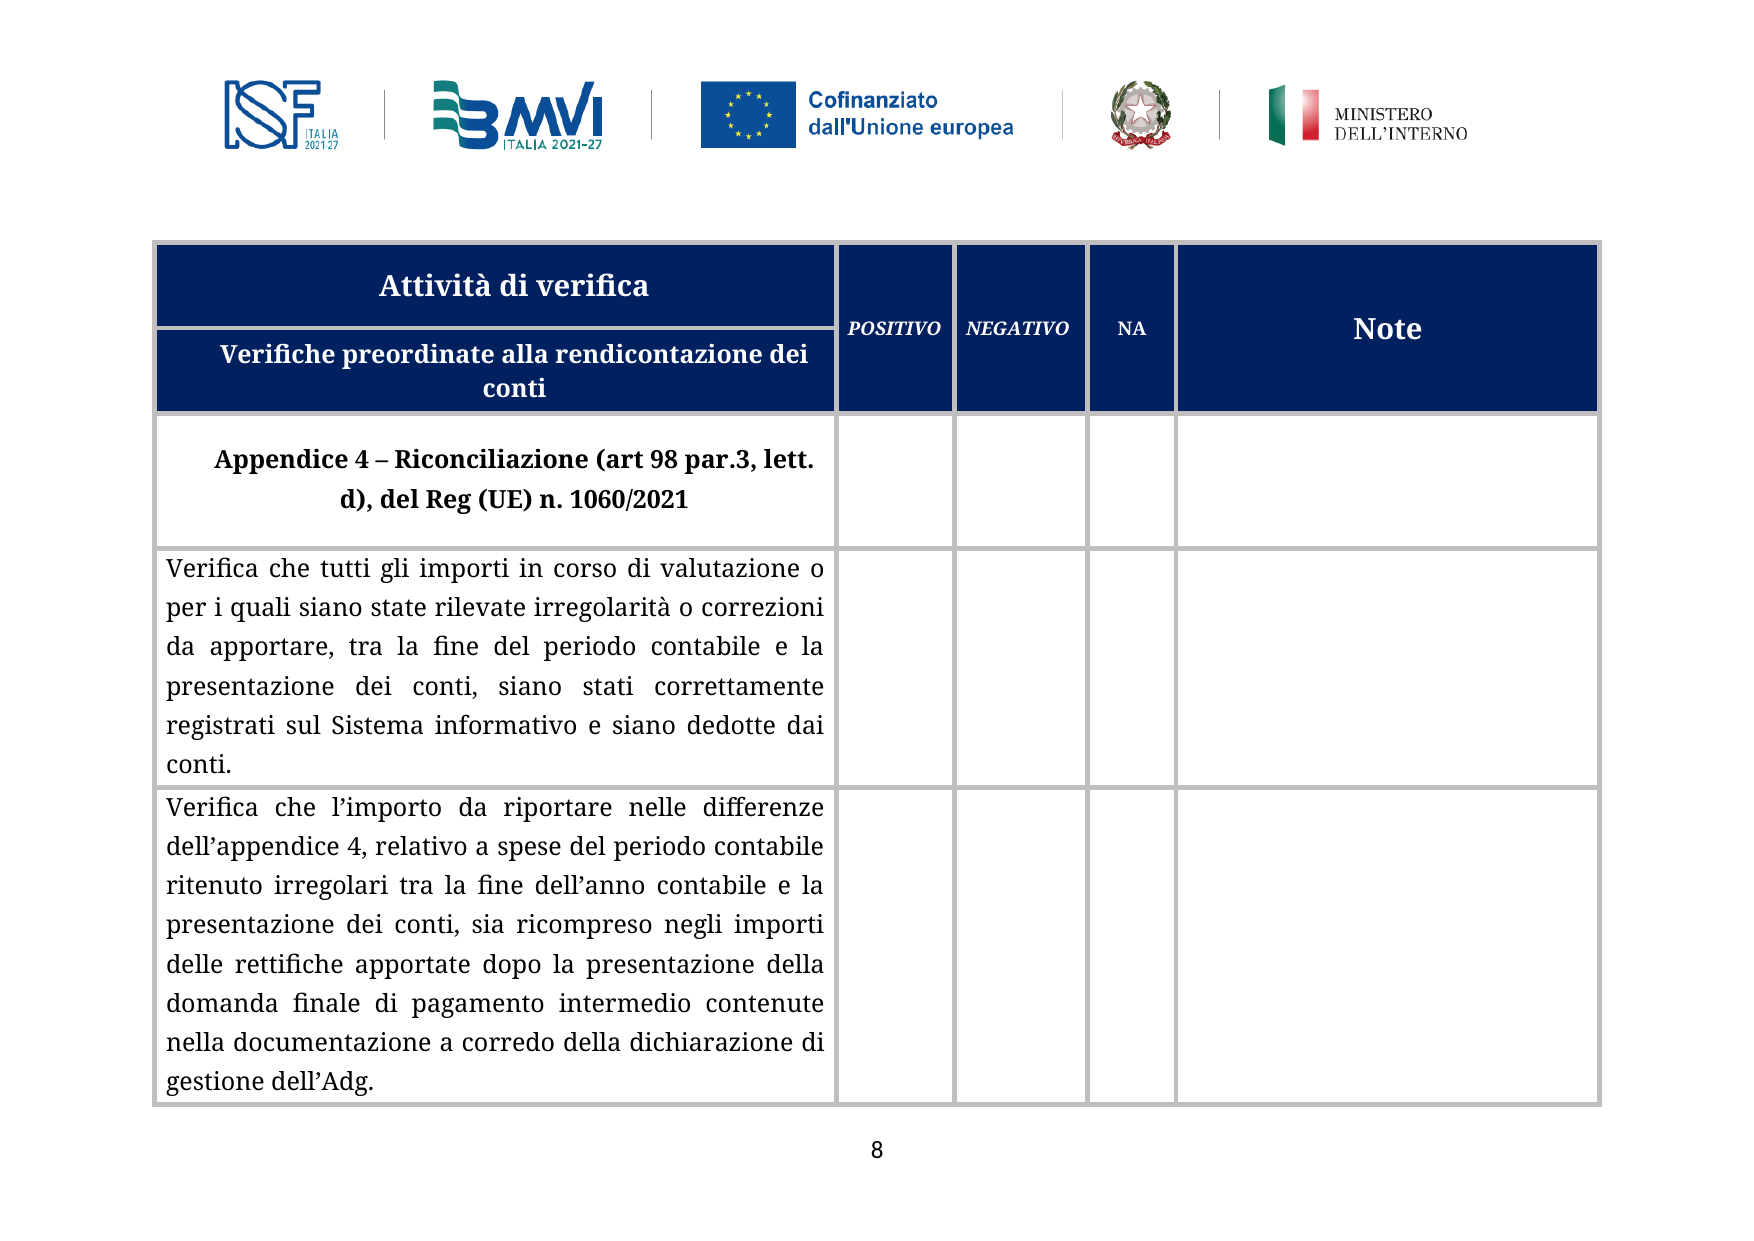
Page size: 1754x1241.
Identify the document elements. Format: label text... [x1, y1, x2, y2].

table_cell [1178, 416, 1597, 546]
table_header Attività di verifica [157, 245, 834, 326]
table_cell [1178, 790, 1597, 1102]
table_cell [1090, 790, 1174, 1102]
table_cell [1090, 551, 1174, 785]
table_cell Verifica che l’importo da riportare nelle differenze dell’appendice 4, relativo a spese del periodo contabile ritenuto irregolari tra la fine dell’anno contabile e la presentazione dei conti, sia ricompreso negli importi delle rettifiche apportate dopo la presentazione della domanda finale di pagamento intermedio contenute nella documentazione a corredo della dichiarazione di gestione dell’Adg. [157, 790, 834, 1102]
table_cell [1090, 416, 1174, 546]
table_cell Verifica che tutti gli importi in corso di valutazione o per i quali siano state rilevate irregolarità o correzioni da apportare, tra la fine del periodo contabile e la presentazione dei conti, siano stati correttamente registrati sul Sistema informativo e siano dedotte dai conti. [157, 551, 834, 785]
picture [197, 75, 1486, 154]
table_header Note [1178, 245, 1597, 411]
table_cell [839, 790, 952, 1102]
table_header NA [1090, 245, 1174, 411]
table_cell Appendice 4 – Riconciliazione (art 98 par.3, lett. d), del Reg (UE) n. 1060/2021 [157, 416, 834, 546]
table_header NEGATIVO [957, 245, 1085, 411]
table_cell [839, 416, 952, 546]
table_cell [957, 416, 1085, 546]
table_cell [1178, 551, 1597, 785]
table_cell Verifiche preordinate alla rendicontazione dei conti [157, 330, 834, 411]
table_header POSITIVO [839, 245, 952, 411]
table_cell [957, 790, 1085, 1102]
table_cell [957, 551, 1085, 785]
table_cell [839, 551, 952, 785]
